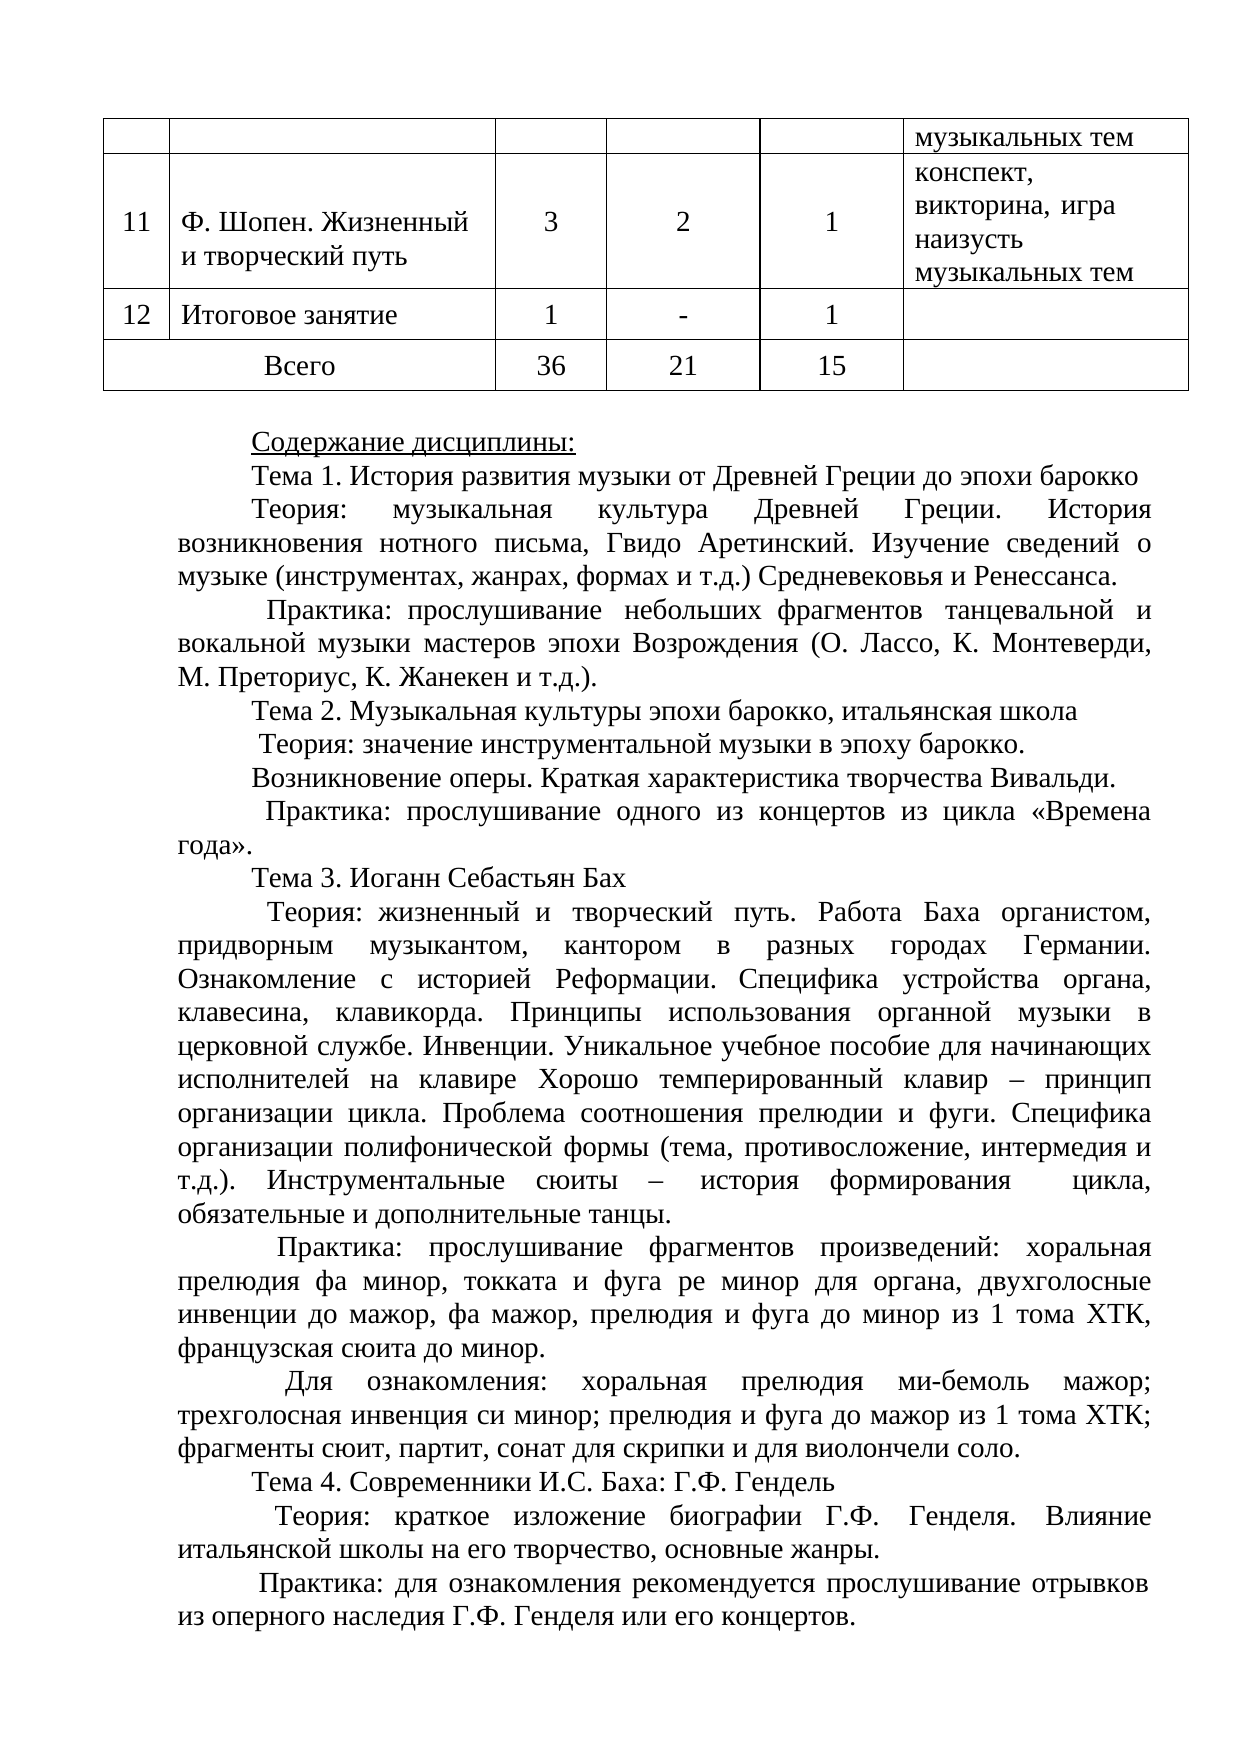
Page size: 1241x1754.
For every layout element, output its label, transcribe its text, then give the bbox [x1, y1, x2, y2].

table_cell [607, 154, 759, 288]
text Возникновение оперы. Краткая характеристика творчества Вивальди. [177, 760, 1152, 793]
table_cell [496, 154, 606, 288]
text Практика: для ознакомления рекомендуется прослушивание отрывков из оперного наследия Г.Ф. Генделя или его концертов. [177, 1565, 1152, 1632]
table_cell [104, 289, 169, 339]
text Теория: значение инструментальной музыки в эпоху барокко. [177, 726, 1152, 760]
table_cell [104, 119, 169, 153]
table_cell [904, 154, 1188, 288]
text Содержание дисциплины: [177, 424, 1152, 458]
text Практика: прослушивание фрагментов произведений: хоральная прелюдия фа минор, токката и фуга ре минор для органа, двухголосные инвенции до мажор, фа мажор, прелюдия и фуга до минор из 1 тома ХТК, французская сюита до минор. [177, 1229, 1152, 1363]
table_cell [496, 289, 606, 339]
text Тема 2. Музыкальная культуры эпохи барокко, итальянская школа [177, 693, 1152, 726]
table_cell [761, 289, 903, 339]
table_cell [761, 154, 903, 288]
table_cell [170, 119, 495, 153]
text Теория: краткое изложение биографии Г.Ф. Генделя. Влияние итальянской школы на его творчество, основные жанры. [177, 1498, 1152, 1565]
text Тема 1. История развития музыки от Древней Греции до эпохи барокко [177, 458, 1152, 491]
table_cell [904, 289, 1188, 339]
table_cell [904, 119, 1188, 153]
text Теория: жизненный и творческий путь. Работа Баха органистом, придворным музыкантом, кантором в разных городах Германии. Ознакомление с историей Реформации. Специфика устройства органа, клавесина, клавикорда. Принципы использования органной музыки в церковной службе. Инвенции. Уникальное учебное пособие для начинающих исполнителей на клавире Хорошо темперированный клавир – принцип организации цикла. Проблема соотношения прелюдии и фуги. Специфика организации полифонической формы (тема, противосложение, интермедия и т.д.). Инструментальные сюиты – история формирования цикла, обязательные и дополнительные танцы. [177, 894, 1152, 1229]
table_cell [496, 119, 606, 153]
text Теория: музыкальная культура Древней Греции. История возникновения нотного письма, Гвидо Аретинский. Изучение сведений о музыке (инструментах, жанрах, формах и т.д.) Средневековья и Ренессанса. [177, 491, 1152, 592]
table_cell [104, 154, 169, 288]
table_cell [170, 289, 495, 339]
text Для ознакомления: хоральная прелюдия ми-бемоль мажор; трехголосная инвенция си минор; прелюдия и фуга до мажор из 1 тома ХТК; фрагменты сюит, партит, сонат для скрипки и для виолончели соло. [177, 1363, 1152, 1464]
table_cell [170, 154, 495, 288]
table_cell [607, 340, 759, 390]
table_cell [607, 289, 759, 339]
text Практика: прослушивание одного из концертов из цикла «Времена года». [177, 793, 1152, 860]
text Тема 3. Иоганн Себастьян Бах [177, 860, 1152, 894]
text Тема 4. Современники И.С. Баха: Г.Ф. Гендель [177, 1464, 1152, 1498]
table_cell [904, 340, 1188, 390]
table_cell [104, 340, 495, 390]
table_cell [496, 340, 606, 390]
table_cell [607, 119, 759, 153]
text Практика: прослушивание небольших фрагментов танцевальной и вокальной музыки мастеров эпохи Возрождения (О. Лассо, К. Монтеверди, М. Преториус, К. Жанекен и т.д.). [177, 592, 1152, 693]
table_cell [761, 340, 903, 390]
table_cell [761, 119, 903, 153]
